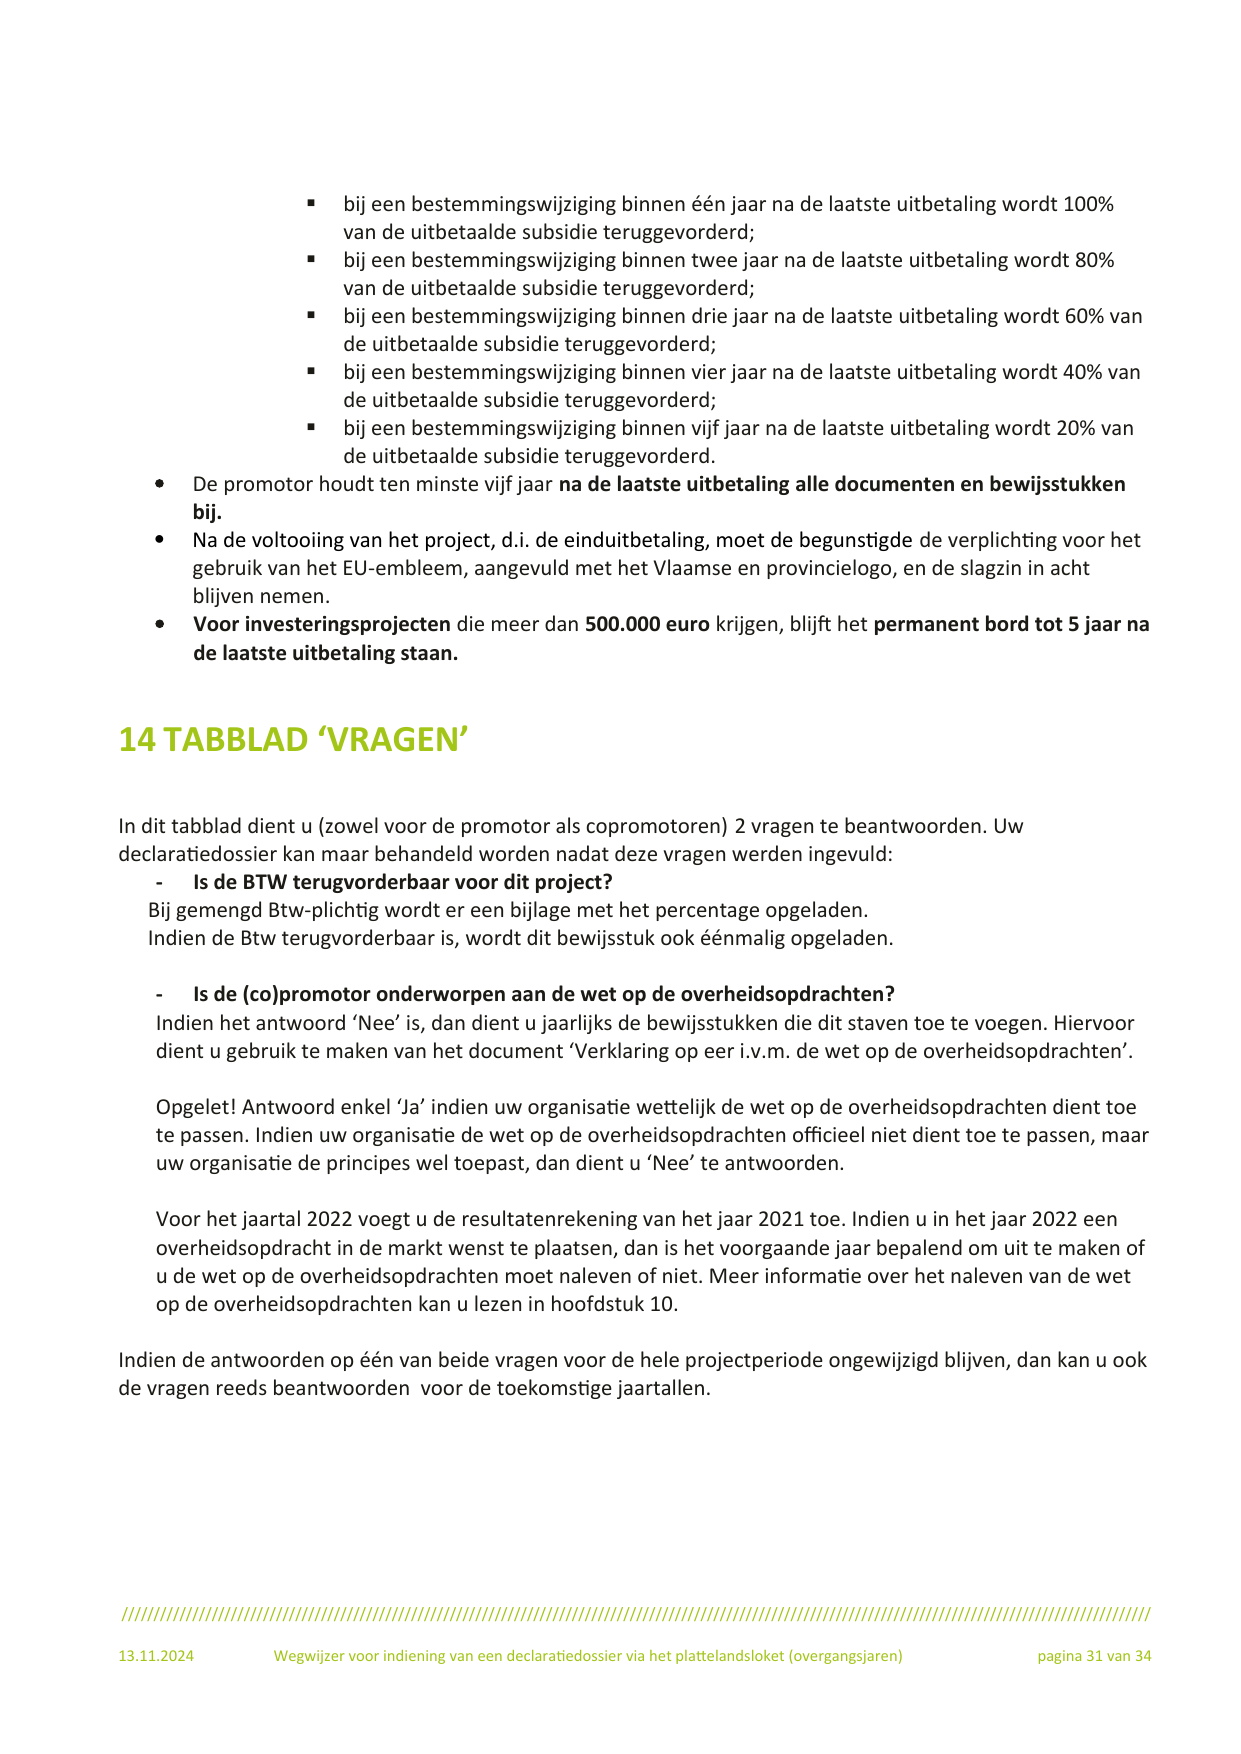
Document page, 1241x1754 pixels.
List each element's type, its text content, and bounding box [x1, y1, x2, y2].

list bij een bestemmingswijziging binnen één jaar na de laatste uitbetaling wordt 100% van de uitbetaalde subsidie teruggevorderd; [306, 189, 1152, 245]
list bij een bestemmingswijziging binnen vier jaar na de laatste uitbetaling wordt 40% van de uitbetaalde subsidie teruggevorderd; [306, 357, 1152, 413]
list bij een bestemmingswijziging binnen vijf jaar na de laatste uitbetaling wordt 20% van de uitbetaalde subsidie teruggevorderd. [306, 413, 1152, 469]
list bij een bestemmingswijziging binnen twee jaar na de laatste uitbetaling wordt 80% van de uitbetaalde subsidie teruggevorderd; [306, 245, 1152, 301]
list Is de (co)promotor onderworpen aan de wet op de overheidsopdrachten? [156, 979, 1152, 1007]
text Opgelet! Antwoord enkel ‘Ja’ indien uw organisatie wettelijk de wet op de overheidsopdrachten dient toe te passen. Indien uw organisatie de wet op de overheidsopdrachten officieel niet dient toe te passen, maar uw organisatie de principes wel toepast, dan dient u ‘Nee’ te antwoorden. [156, 1092, 1152, 1176]
text Voor het jaartal 2022 voegt u de resultatenrekening van het jaar 2021 toe. Indien u in het jaar 2022 een overheidsopdracht in de markt wenst te plaatsen, dan is het voorgaande jaar bepalend om uit te maken of u de wet op de overheidsopdrachten moet naleven of niet. Meer informatie over het naleven van de wet op de overheidsopdrachten kan u lezen in hoofdstuk 10. [156, 1204, 1152, 1317]
subtitle Tabblad ‘Vragen’ [118, 716, 1152, 761]
text Indien de antwoorden op één van beide vragen voor de hele projectperiode ongewijzigd blijven, dan kan u ook de vragen reeds beantwoorden voor de toekomstige jaartallen. [118, 1345, 1152, 1401]
text In dit tabblad dient u (zowel voor de promotor als copromotoren) 2 vragen te beantwoorden. Uw declaratiedossier kan maar behandeld worden nadat deze vragen werden ingevuld: [118, 811, 1152, 867]
list Na de voltooiing van het project, d.i. de einduitbetaling, moet de begunstigde de verplichting voor het gebruik van het EU-embleem, aangevuld met het Vlaamse en provincielogo, en de slagzin in acht blijven nemen. [155, 525, 1152, 609]
list Voor investeringsprojecten die meer dan 500.000 euro krijgen, blijft het permanent bord tot 5 jaar na de laatste uitbetaling staan. [156, 609, 1152, 666]
text Indien het antwoord ‘Nee’ is, dan dient u jaarlijks de bewijsstukken die dit staven toe te voegen. Hiervoor dient u gebruik te maken van het document ‘Verklaring op eer i.v.m. de wet op de overheidsopdrachten’. [156, 1007, 1152, 1064]
list Indien de Btw terugvorderbaar is, wordt dit bewijsstuk ook éénmalig opgeladen. [148, 923, 1152, 951]
list De promotor houdt ten minste vijf jaar na de laatste uitbetaling alle documenten en bewijsstukken bij. [155, 469, 1152, 525]
list Bij gemengd Btw-plichtig wordt er een bijlage met het percentage opgeladen. [148, 895, 1152, 923]
list Is de BTW terugvorderbaar voor dit project? [156, 867, 1152, 895]
list bij een bestemmingswijziging binnen drie jaar na de laatste uitbetaling wordt 60% van de uitbetaalde subsidie teruggevorderd; [306, 301, 1152, 357]
